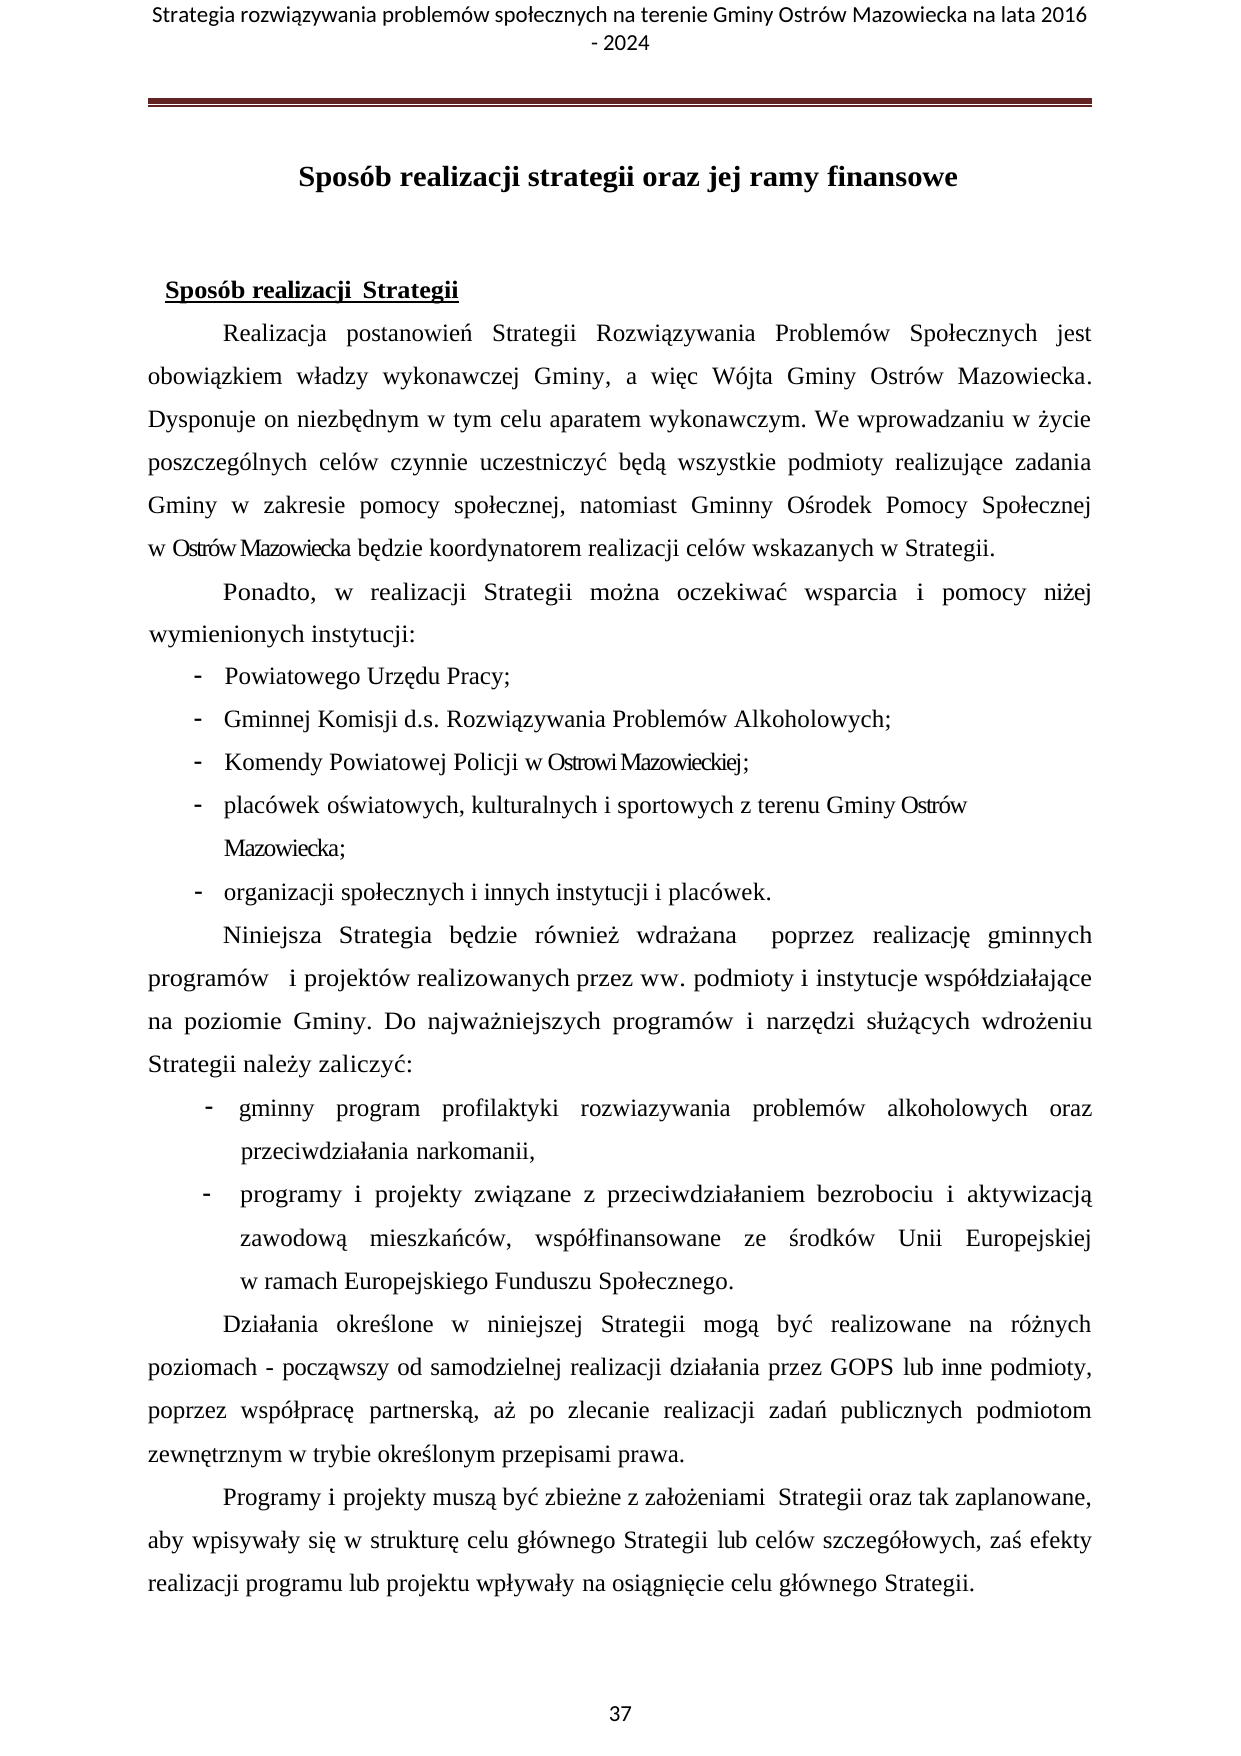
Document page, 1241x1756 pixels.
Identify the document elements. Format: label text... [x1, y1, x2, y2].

list gminny program profilaktyki rozwiazywania problemów alkoholowych oraz przeciwdziałania narkomanii, [204, 1092, 1092, 1165]
text Ponadto, w realizacji Strategii można oczekiwać wsparcia i pomocy niżej wymienionych instytucji: [148, 577, 1092, 647]
text Działania określone w niniejszej Strategii mogą być realizowane na różnych poziomach - począwszy od samodzielnej realizacji działania przez GOPS lub inne podmioty, poprzez współpracę partnerską, aż po zlecanie realizacji zadań publicznych podmiotom zewnętrznym w trybie określonym przepisami prawa. [148, 1309, 1092, 1468]
text Sposób realizacji Strategii [165, 276, 1092, 304]
list Gminnej Komisji d.s. Rozwiązywania Problemów Alkoholowych; [193, 704, 1092, 733]
text Programy i projekty muszą być zbieżne z założeniami Strategii oraz tak zaplanowane, aby wpisywały się w strukturę celu głównego Strategii lub celów szczegółowych, zaś efekty realizacji programu lub projektu wpływały na osiągnięcie celu głównego Strategii. [148, 1482, 1092, 1597]
list Powiatowego Urzędu Pracy; [193, 661, 1092, 690]
list placówek oświatowych, kulturalnych i sportowych z terenu Gminy Ostrów Mazowiecka; [193, 790, 1092, 862]
subtitle Sposób realizacji strategii oraz jej ramy finansowe [163, 159, 1092, 193]
text Realizacja postanowień Strategii Rozwiązywania Problemów Społecznych jest obowiązkiem władzy wykonawczej Gminy, a więc Wójta Gminy Ostrów Mazowiecka. Dysponuje on niezbędnym w tym celu aparatem wykonawczym. We wprowadzaniu w życie poszczególnych celów czynnie uczestniczyć będą wszystkie podmioty realizujące zadania Gminy w zakresie pomocy społecznej, natomiast Gminny Ośrodek Pomocy Społecznej w Ostrów Mazowiecka będzie koordynatorem realizacji celów wskazanych w Strategii. [148, 318, 1092, 562]
list organizacji społecznych i innych instytucji i placówek. [194, 877, 1092, 905]
text Niniejsza Strategia będzie również wdrażana poprzez realizację gminnych programów i projektów realizowanych przez ww. podmioty i instytucje współdziałające na poziomie Gminy. Do najważniejszych programów i narzędzi służących wdrożeniu Strategii należy zaliczyć: [148, 920, 1092, 1078]
list Komendy Powiatowej Policji w Ostrowi Mazowieckiej; [193, 747, 1092, 776]
list programy i projekty związane z przeciwdziałaniem bezrobociu i aktywizacją zawodową mieszkańców, współfinansowane ze środków Unii Europejskiej w ramach Europejskiego Funduszu Społecznego. [202, 1179, 1092, 1294]
